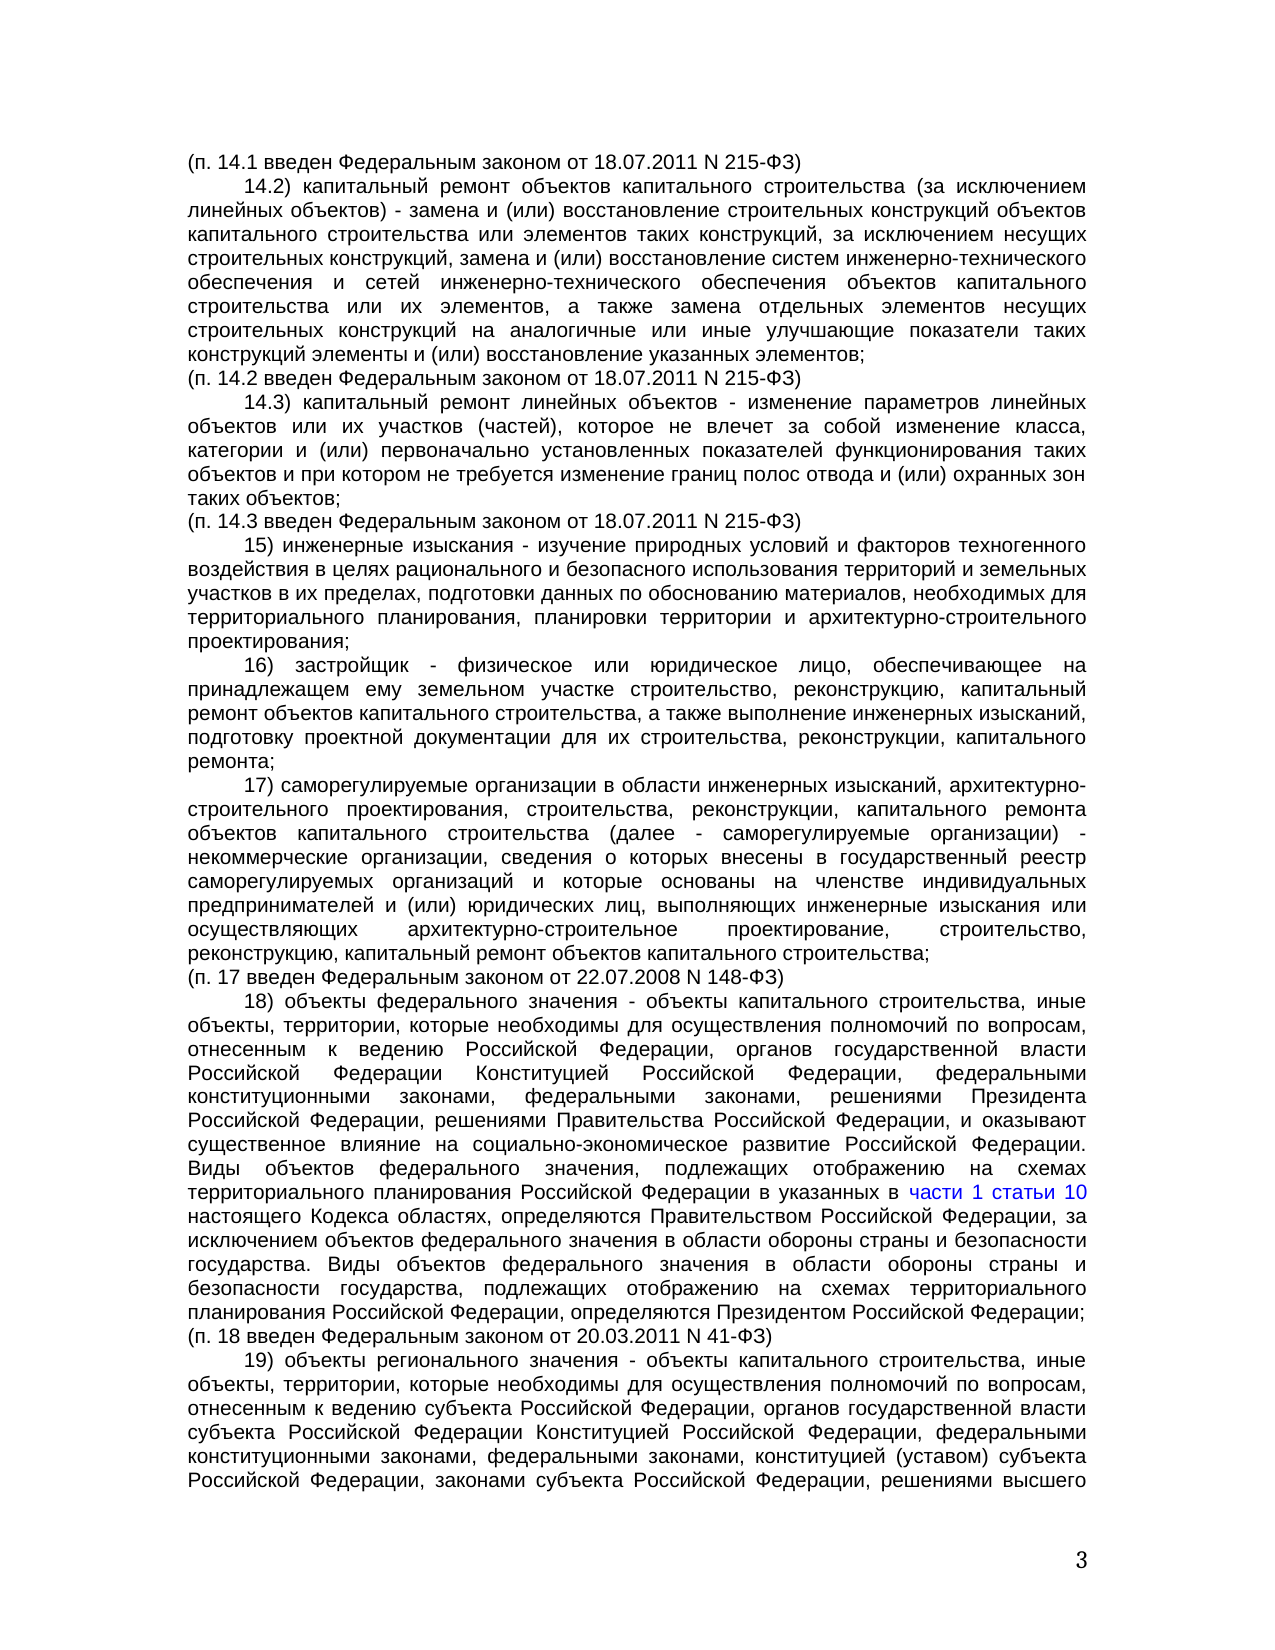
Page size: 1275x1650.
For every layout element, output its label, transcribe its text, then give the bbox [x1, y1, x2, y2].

text (п. 18 введен Федеральным законом от 20.03.2011 N 41-ФЗ) [187, 1324, 1087, 1348]
text 14.3) капитальный ремонт линейных объектов - изменение параметров линейных объектов или их участков (частей), которое не влечет за собой изменение класса, категории и (или) первоначально установленных показателей функционирования таких объектов и при котором не требуется изменение границ полос отвода и (или) охранных зон таких объектов; [187, 389, 1087, 509]
text 17) саморегулируемые организации в области инженерных изысканий, архитектурно-строительного проектирования, строительства, реконструкции, капитального ремонта объектов капитального строительства (далее - саморегулируемые организации) - некоммерческие организации, сведения о которых внесены в государственный реестр саморегулируемых организаций и которые основаны на членстве индивидуальных предпринимателей и (или) юридических лиц, выполняющих инженерные изыскания или осуществляющих архитектурно-строительное проектирование, строительство, реконструкцию, капитальный ремонт объектов капитального строительства; [187, 773, 1087, 964]
text (п. 14.3 введен Федеральным законом от 18.07.2011 N 215-ФЗ) [187, 509, 1087, 533]
text (п. 14.1 введен Федеральным законом от 18.07.2011 N 215-ФЗ) [187, 150, 1087, 174]
text (п. 14.2 введен Федеральным законом от 18.07.2011 N 215-ФЗ) [187, 366, 1087, 389]
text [187, 1348, 1087, 1492]
text (п. 17 введен Федеральным законом от 22.07.2008 N 148-ФЗ) [187, 964, 1087, 988]
text 16) застройщик - физическое или юридическое лицо, обеспечивающее на принадлежащем ему земельном участке строительство, реконструкцию, капитальный ремонт объектов капитального строительства, а также выполнение инженерных изысканий, подготовку проектной документации для их строительства, реконструкции, капитального ремонта; [187, 653, 1087, 773]
text 14.2) капитальный ремонт объектов капитального строительства (за исключением линейных объектов) - замена и (или) восстановление строительных конструкций объектов капитального строительства или элементов таких конструкций, за исключением несущих строительных конструкций, замена и (или) восстановление систем инженерно-технического обеспечения и сетей инженерно-технического обеспечения объектов капитального строительства или их элементов, а также замена отдельных элементов несущих строительных конструкций на аналогичные или иные улучшающие показатели таких конструкций элементы и (или) восстановление указанных элементов; [187, 174, 1087, 366]
text 18) объекты федерального значения - объекты капитального строительства, иные объекты, территории, которые необходимы для осуществления полномочий по вопросам, отнесенным к ведению Российской Федерации, органов государственной власти Российской Федерации Конституцией Российской Федерации, федеральными конституционными законами, федеральными законами, решениями Президента Российской Федерации, решениями Правительства Российской Федерации, и оказывают существенное влияние на социально-экономическое развитие Российской Федерации. Виды объектов федерального значения, подлежащих отображению на схемах территориального планирования Российской Федерации в указанных в части 1 статьи 10 настоящего Кодекса областях, определяются Правительством Российской Федерации, за исключением объектов федерального значения в области обороны страны и безопасности государства. Виды объектов федерального значения в области обороны страны и безопасности государства, подлежащих отображению на схемах территориального планирования Российской Федерации, определяются Президентом Российской Федерации; [187, 988, 1087, 1324]
text 15) инженерные изыскания - изучение природных условий и факторов техногенного воздействия в целях рационального и безопасного использования территорий и земельных участков в их пределах, подготовки данных по обоснованию материалов, необходимых для территориального планирования, планировки территории и архитектурно-строительного проектирования; [187, 533, 1087, 653]
